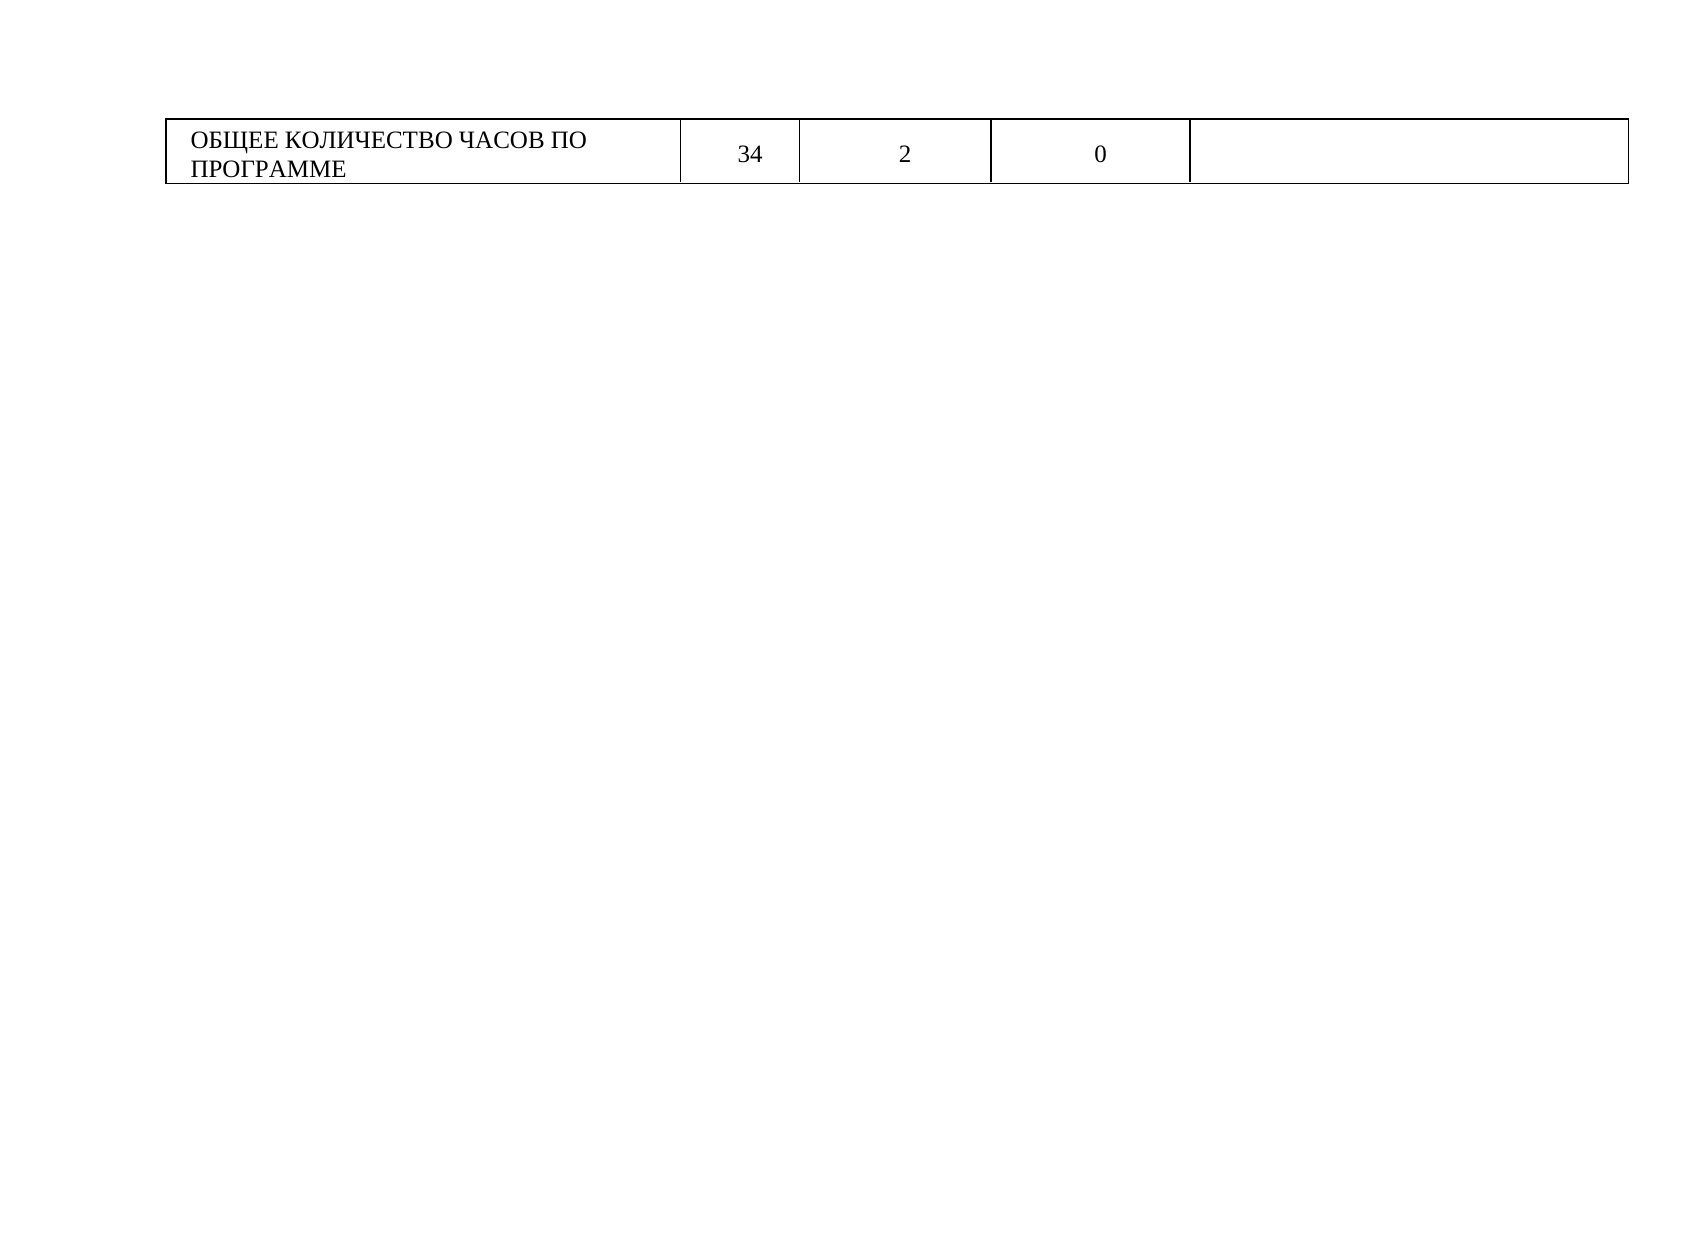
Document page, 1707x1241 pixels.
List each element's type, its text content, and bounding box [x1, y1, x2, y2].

table_cell 2 [800, 120, 990, 182]
table_cell 0 [992, 120, 1189, 182]
table_cell [1191, 120, 1628, 182]
table_cell ОБЩЕЕ КОЛИЧЕСТВО ЧАСОВ ПО ПРОГРАММЕ [167, 120, 680, 182]
table_cell 34 [681, 120, 799, 182]
